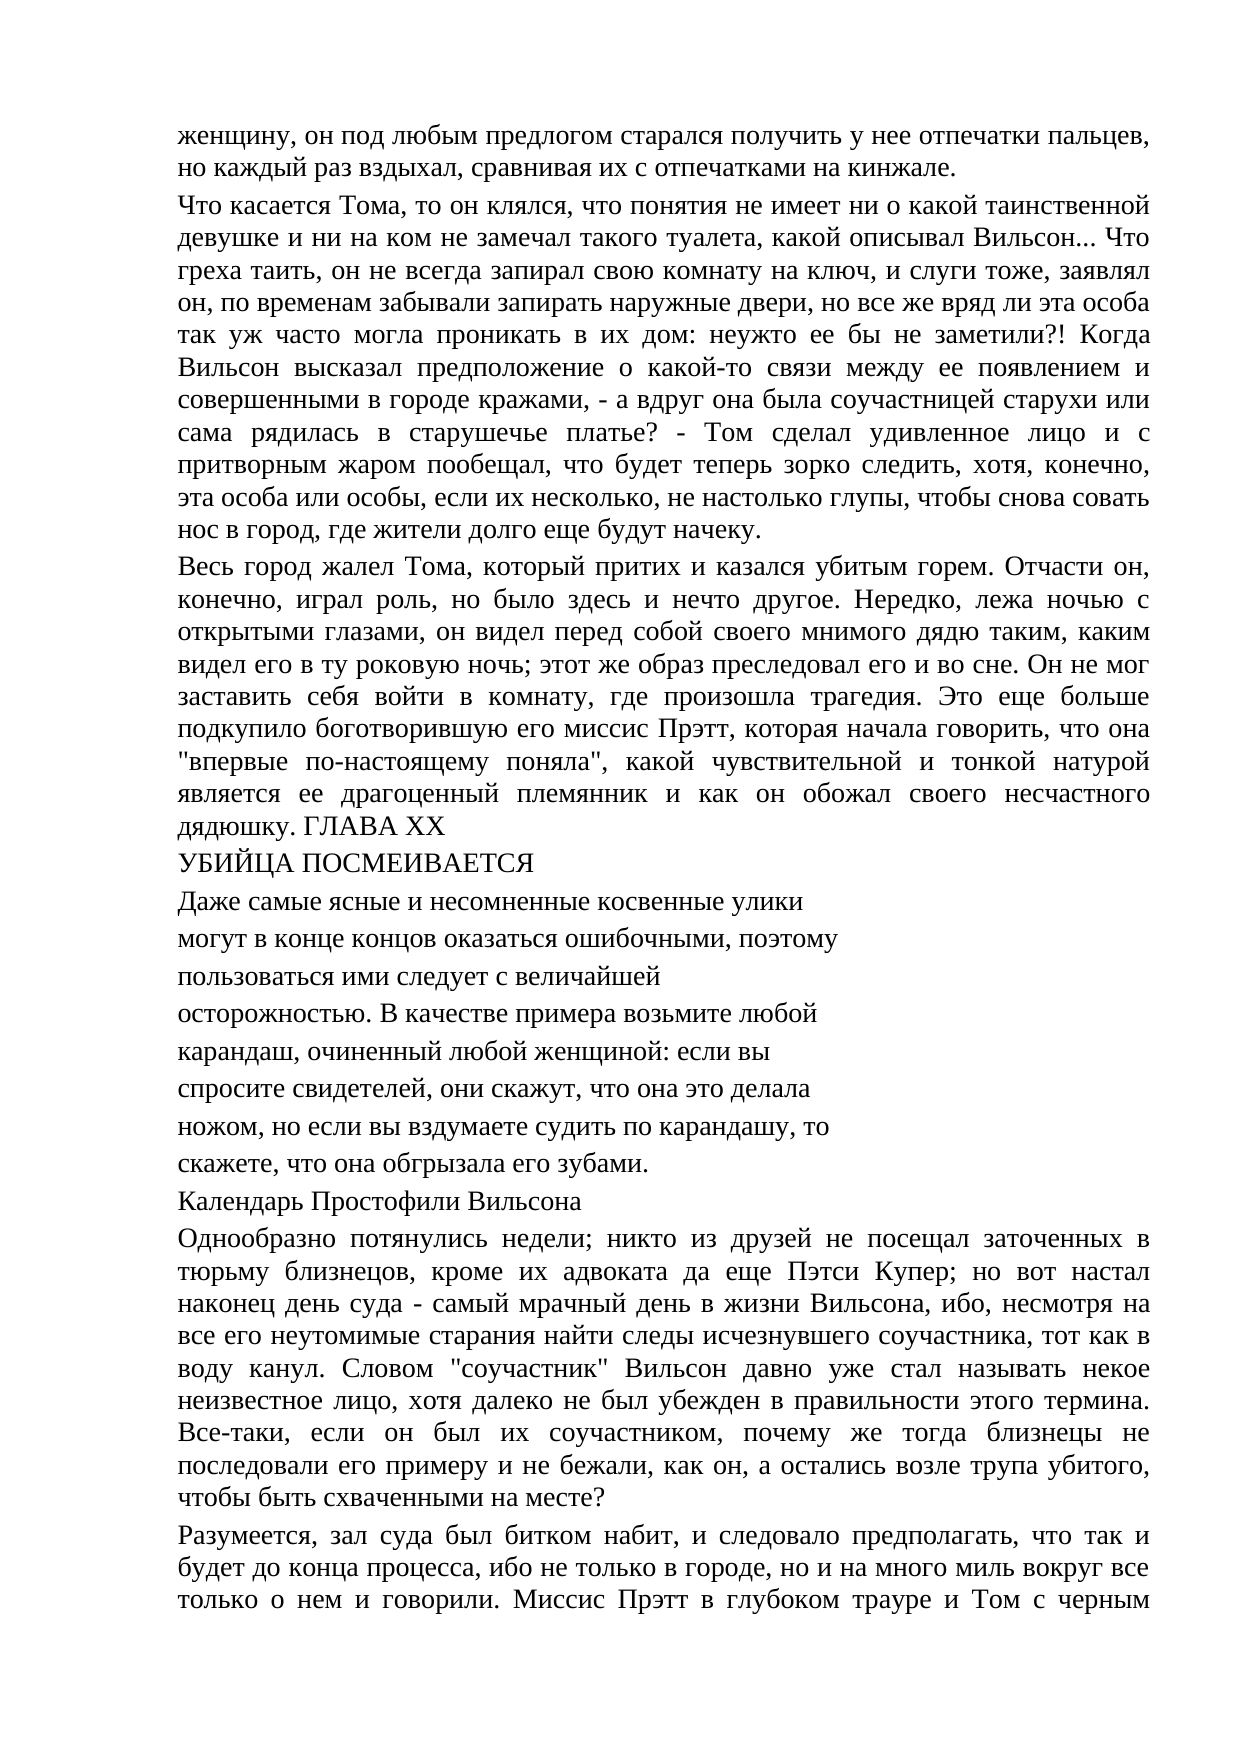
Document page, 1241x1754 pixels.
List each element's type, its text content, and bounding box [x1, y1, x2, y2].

text Весь город жалел Тома, который притих и казался убитым горем. Отчасти он, конечно, играл роль, но было здесь и нечто другое. Нередко, лежа ночью с открытыми глазами, он видел перед собой своего мнимого дядю таким, каким видел его в ту роковую ночь; этот же образ преследовал его и во сне. Он не мог заставить себя войти в комнату, где произошла трагедия. Это еще больше подкупило боготворившую его миссис Прэтт, которая начала говорить, что она "впервые по-настоящему поняла", какой чувствительной и тонкой натурой является ее драгоценный племянник и как он обожал своего несчастного дядюшку. ГЛАВА XX [177, 549, 1152, 841]
text скажете, что она обгрызала его зубами. [177, 1146, 1152, 1178]
text пользоваться ими следует с величайшей [177, 959, 1152, 991]
text спросите свидетелей, они скажут, что она это делала [177, 1071, 1152, 1103]
text Что касается Тома, то он клялся, что понятия не имеет ни о какой таинственной девушке и ни на ком не замечал такого туалета, какой описывал Вильсон... Что греха таить, он не всегда запирал свою комнату на ключ, и слуги тоже, заявлял он, по временам забывали запирать наружные двери, но все же вряд ли эта особа так уж часто могла проникать в их дом: неужто ее бы не заметили?! Когда Вильсон высказал предположение о какой-то связи между ее появлением и совершенными в городе кражами, - а вдруг она была соучастницей старухи или сама рядилась в старушечье платье? - Том сделал удивленное лицо и с притворным жаром пообещал, что будет теперь зорко следить, хотя, конечно, эта особа или особы, если их несколько, не настолько глупы, чтобы снова совать нос в город, где жители долго еще будут начеку. [177, 188, 1152, 544]
text Календарь Простофили Вильсона [177, 1184, 1152, 1216]
text Однообразно потянулись недели; никто из друзей не посещал заточенных в тюрьму близнецов, кроме их адвоката да еще Пэтси Купер; но вот настал наконец день суда - самый мрачный день в жизни Вильсона, ибо, несмотря на все его неутомимые старания найти следы исчезнувшего соучастника, тот как в воду канул. Словом "соучастник" Вильсон давно уже стал называть некое неизвестное лицо, хотя далеко не был убежден в правильности этого термина. Все-таки, если он был их соучастником, почему же тогда близнецы не последовали его примеру и не бежали, как он, а остались возле трупа убитого, чтобы быть схваченными на месте? [177, 1221, 1152, 1513]
text Даже самые ясные и несомненные косвенные улики [177, 884, 1152, 916]
text карандаш, очиненный любой женщиной: если вы [177, 1034, 1152, 1066]
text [177, 1518, 1152, 1615]
text УБИЙЦА ПОСМЕИВАЕТСЯ [177, 846, 1152, 878]
text могут в конце концов оказаться ошибочными, поэтому [177, 921, 1152, 953]
text ножом, но если вы вздумаете судить по карандашу, то [177, 1109, 1152, 1141]
text осторожностью. В качестве примера возьмите любой [177, 996, 1152, 1028]
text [177, 118, 1152, 183]
